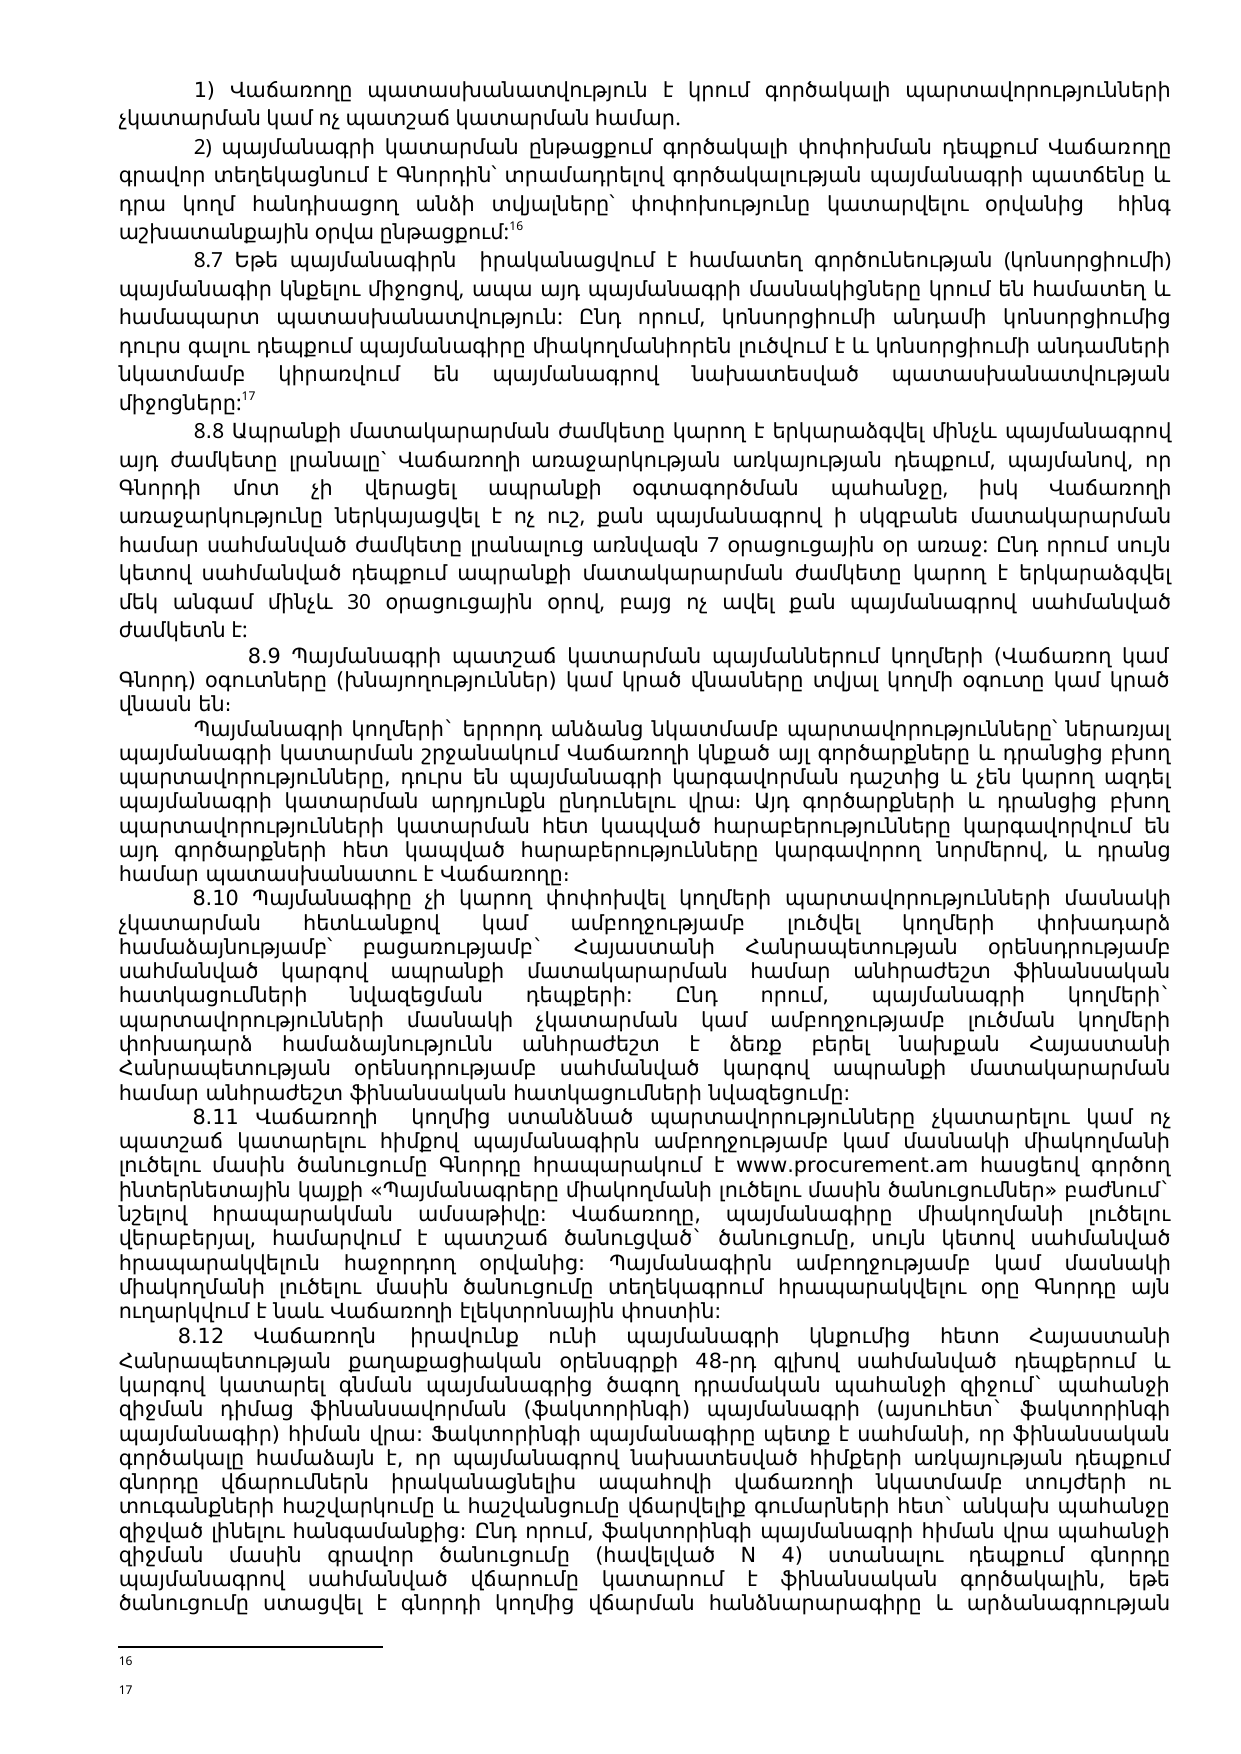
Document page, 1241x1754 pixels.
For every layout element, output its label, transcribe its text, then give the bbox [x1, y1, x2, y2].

text 8.11 Վաճառողի կողմից ստանձնած պարտավորությունները չկատարելու կամ ոչ պատշաճ կատարելու հիմքով պայմանագիրն ամբողջությամբ կամ մասնակի միակողմանի լուծելու մասին ծանուցումը Գնորդը հրապարակում է www.procurement.am հասցեով գործող ինտերնետային կայքի «Պայմանագրերը միակողմանի լուծելու մասին ծանուցումներ» բաժնում` նշելով հրապարակման ամսաթիվը: Վաճառողը, պայմանագիրը միակողմանի լուծելու վերաբերյալ, համարվում է պատշաճ ծանուցված` ծանուցումը, սույն կետով սահմանված հրապարակվելուն հաջորդող օրվանից: Պայմանագիրն ամբողջությամբ կամ մասնակի միակողմանի լուծելու մասին ծանուցումը տեղեկագրում հրապարակվելու օրը Գնորդը այն ուղարկվում է նաև Վաճառողի էլեկտրոնային փոստին: [118, 1105, 1171, 1323]
text 8.8 Ապրանքի մատակարարման ժամկետը կարող է երկարաձգվել մինչև պայմանագրով այդ ժամկետը լրանալը` Վաճառողի առաջարկության առկայության դեպքում, պայմանով, որ Գնորդի մոտ չի վերացել ապրանքի օգտագործման պահանջը, իսկ Վաճառողի առաջարկությունը ներկայացվել է ոչ ուշ, քան պայմանագրով ի սկզբանե մատակարարման համար սահմանված ժամկետը լրանալուց առնվազն 7 օրացուցային օր առաջ: Ընդ որում սույն կետով սահմանված դեպքում ապրանքի մատակարարման ժամկետը կարող է երկարաձգվել մեկ անգամ մինչև 30 օրացուցային օրով, բայց ոչ ավել քան պայմանագրով սահմանված ժամկետն է: [118, 416, 1171, 644]
text 8.10 Պայմանագիրը չի կարող փոփոխվել կողմերի պարտավորությունների մասնակի չկատարման հետևանքով կամ ամբողջությամբ լուծվել կողմերի փոխադարձ համաձայնությամբ՝ բացառությամբ` Հայաստանի Հանրապետության օրենսդրությամբ սահմանված կարգով ապրանքի մատակարարման համար անհրաժեշտ ֆինանսական հատկացումների նվազեցման դեպքերի: Ընդ որում, պայմանագրի կողմերի` պարտավորությունների մասնակի չկատարման կամ ամբողջությամբ լուծման կողմերի փոխադարձ համաձայնությունն անհրաժեշտ է ձեռք բերել նախքան Հայաստանի Հանրապետության օրենսդրությամբ սահմանված կարգով ապրանքի մատակարարման համար անհրաժեշտ ֆինանսական հատկացումների նվազեցումը: [118, 886, 1171, 1105]
text Պայմանագրի կողմերի` երրորդ անձանց նկատմամբ պարտավորությունները՝ ներառյալ պայմանագրի կատարման շրջանակում Վաճառողի կնքած այլ գործարքները և դրանցից բխող պարտավորությունները, դուրս են պայմանագրի կարգավորման դաշտից և չեն կարող ազդել պայմանագրի կատարման արդյունքն ընդունելու վրա։ Այդ գործարքների և դրանցից բխող պարտավորությունների կատարման հետ կապված հարաբերությունները կարգավորվում են այդ գործարքների հետ կապված հարաբերությունները կարգավորող նորմերով, և դրանց համար պատասխանատու է Վաճառողը։ [118, 717, 1171, 886]
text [118, 1323, 1171, 1616]
text 8.7 Եթե պայմանագիրն իրականացվում է համատեղ գործունեության (կոնսորցիումի) պայմանագիր կնքելու միջոցով, ապա այդ պայմանագրի մասնակիցները կրում են համատեղ և համապարտ պատասխանատվություն: Ընդ որում, կոնսորցիումի անդամի կոնսորցիումից դուրս գալու դեպքում պայմանագիրը միակողմանիորեն լուծվում է և կոնսորցիումի անդամների նկատմամբ կիրառվում են պայմանագրով նախատեսված պատասխանատվության միջոցները: [118, 246, 1171, 416]
text 2) պայմանագրի կատարման ընթացքում գործակալի փոփոխման դեպքում Վաճառողը գրավոր տեղեկացնում է Գնորդին՝ տրամադրելով գործակալության պայմանագրի պատճենը և դրա կողմ հանդիսացող անձի տվյալները՝ փոփոխությունը կատարվելու օրվանից հինգ աշխատանքային օրվա ընթացքում: [118, 132, 1171, 246]
text 8.9 Պայմանագրի պատշաճ կատարման պայմաններում կողմերի (Վաճառող կամ Գնորդ) օգուտները (խնայողություններ) կամ կրած վնասները տվյալ կողմի օգուտը կամ կրած վնասն են։ [118, 644, 1171, 717]
text 1) Վաճառողը պատասխանատվություն է կրում գործակալի պարտավորությունների չկատարման կամ ոչ պատշաճ կատարման համար. [118, 75, 1171, 132]
